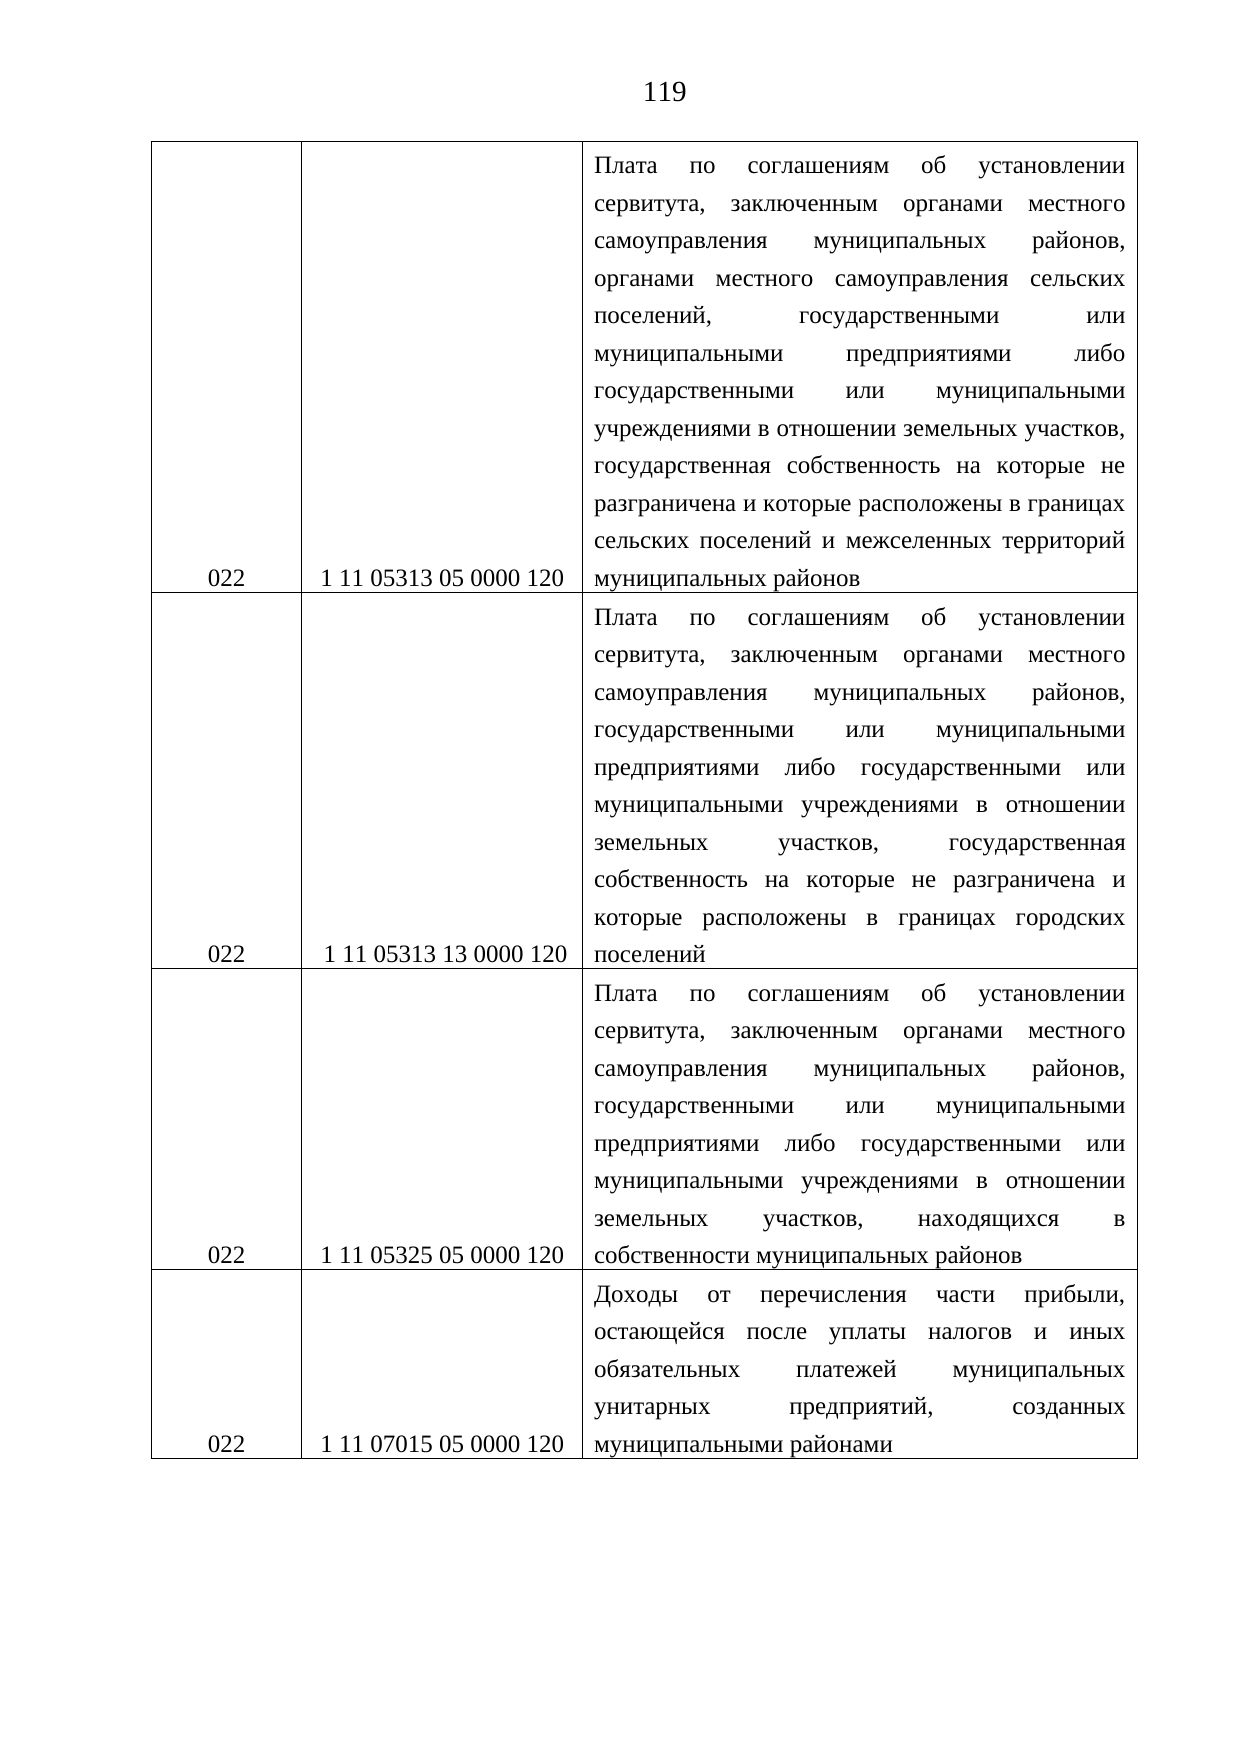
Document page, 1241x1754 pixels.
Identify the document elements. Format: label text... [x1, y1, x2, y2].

table_cell 1 11 05313 13 0000 120 [302, 593, 582, 968]
table_cell 1 11 05325 05 0000 120 [302, 969, 582, 1269]
table_cell 022 [152, 593, 301, 968]
table_cell Доходы от перечисления части прибыли, остающейся после уплаты налогов и иных обязательных платежей муниципальных унитарных предприятий, созданных муниципальными районами [583, 1270, 1137, 1457]
table_cell 1 11 07015 05 0000 120 [302, 1270, 582, 1457]
table_cell 022 [152, 142, 301, 592]
table_cell Плата по соглашениям об установлении сервитута, заключенным органами местного самоуправления муниципальных районов, органами местного самоуправления сельских поселений, государственными или муниципальными предприятиями либо государственными или муниципальными учреждениями в отношении земельных участков, государственная собственность на которые не разграничена и которые расположены в границах сельских поселений и межселенных территорий муниципальных районов [583, 142, 1137, 592]
table_cell 022 [152, 1270, 301, 1457]
table_cell Плата по соглашениям об установлении сервитута, заключенным органами местного самоуправления муниципальных районов, государственными или муниципальными предприятиями либо государственными или муниципальными учреждениями в отношении земельных участков, находящихся в собственности муниципальных районов [583, 969, 1137, 1269]
table_cell 1 11 05313 05 0000 120 [302, 142, 582, 592]
table_cell Плата по соглашениям об установлении сервитута, заключенным органами местного самоуправления муниципальных районов, государственными или муниципальными предприятиями либо государственными или муниципальными учреждениями в отношении земельных участков, государственная собственность на которые не разграничена и которые расположены в границах городских поселений [583, 593, 1137, 968]
table_cell 022 [152, 969, 301, 1269]
